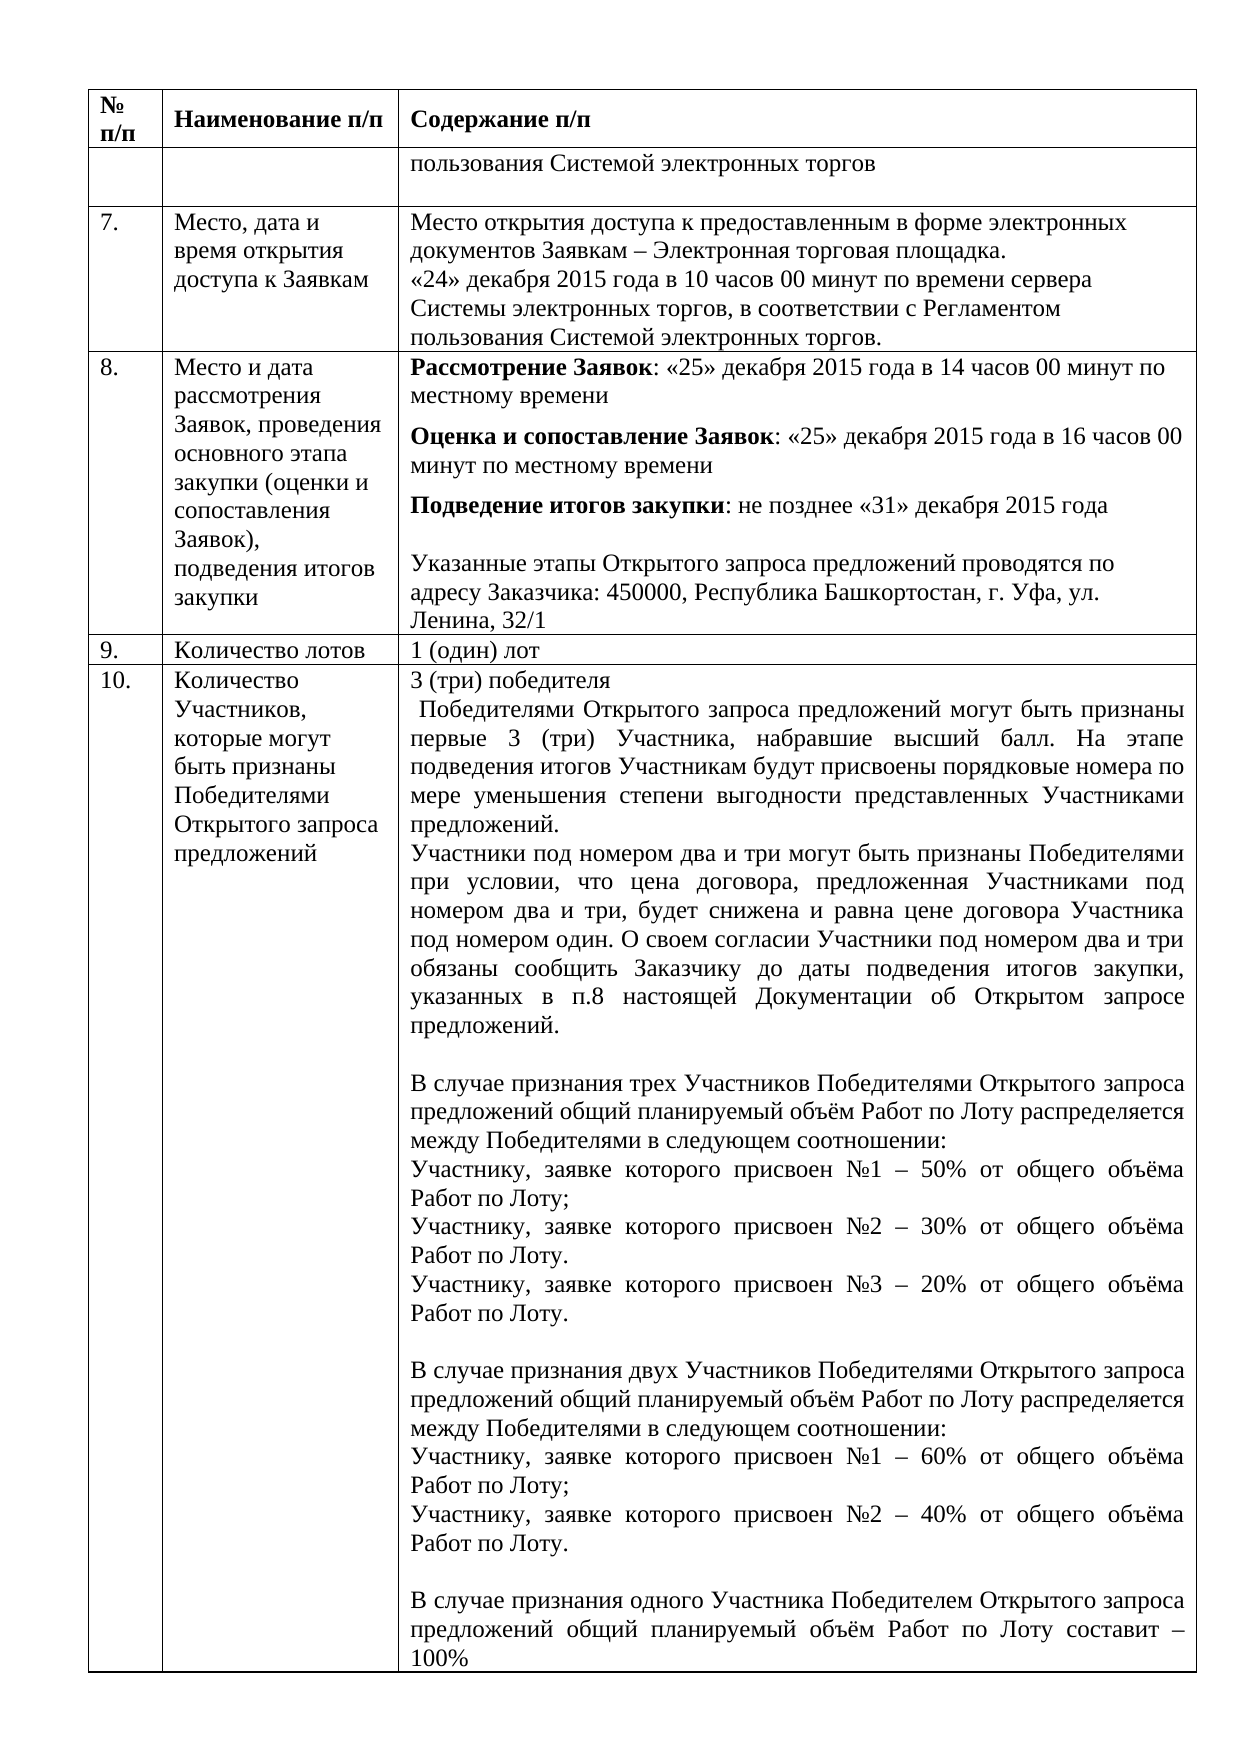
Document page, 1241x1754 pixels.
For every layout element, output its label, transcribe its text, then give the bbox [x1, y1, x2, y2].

table_cell [89, 352, 162, 634]
table_cell [89, 207, 162, 351]
table_header Наименование п/п [163, 90, 398, 147]
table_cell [163, 148, 398, 206]
table_cell Количество Участников, которые могут быть признаны Победителями Открытого запроса предложений [163, 665, 398, 1671]
table_cell [89, 635, 162, 664]
table_cell Количество лотов [163, 635, 398, 664]
table_cell Место открытия доступа к предоставленным в форме электронных документов Заявкам – Электронная торговая площадка. «24» декабря 2015 года в 10 часов 00 минут по времени сервера Системы электронных торгов, в соответствии с Регламентом пользования Системой электронных торгов. [399, 207, 1196, 351]
table_header Содержание п/п [399, 90, 1196, 147]
table_cell Место и дата рассмотрения Заявок, проведения основного этапа закупки (оценки и сопоставления Заявок), подведения итогов закупки [163, 352, 398, 634]
table_cell 3 (три) победителя Победителями Открытого запроса предложений могут быть признаны первые 3 (три) Участника, набравшие высший балл. На этапе подведения итогов Участникам будут присвоены порядковые номера по мере уменьшения степени выгодности представленных Участниками предложений. Участники под номером два и три могут быть признаны Победителями при условии, что цена договора, предложенная Участниками под номером два и три, будет снижена и равна цене договора Участника под номером один. О своем согласии Участники под номером два и три обязаны сообщить Заказчику до даты подведения итогов закупки, указанных в п.8 настоящей Документации об Открытом запросе предложений. В случае признания трех Участников Победителями Открытого запроса предложений общий планируемый объём Работ по Лоту распределяется между Победителями в следующем соотношении: Участнику, заявке которого присвоен №1 – 50% от общего объёма Работ по Лоту; Участнику, заявке которого присвоен №2 – 30% от общего объёма Работ по Лоту. Участнику, заявке которого присвоен №3 – 20% от общего объёма Работ по Лоту. В случае признания двух Участников Победителями Открытого запроса предложений общий планируемый объём Работ по Лоту распределяется между Победителями в следующем соотношении: Участнику, заявке которого присвоен №1 – 60% от общего объёма Работ по Лоту; Участнику, заявке которого присвоен №2 – 40% от общего объёма Работ по Лоту. В случае признания одного Участника Победителем Открытого запроса предложений общий планируемый объём Работ по Лоту составит – 100% [399, 665, 1196, 1671]
table_cell [89, 665, 162, 1671]
table_cell Рассмотрение Заявок: «25» декабря 2015 года в 14 часов 00 минут по местному времени Оценка и сопоставление Заявок: «25» декабря 2015 года в 16 часов 00 минут по местному времени Подведение итогов закупки: не позднее «31» декабря 2015 года Указанные этапы Открытого запроса предложений проводятся по адресу Заказчика: 450000, Республика Башкортостан, г. Уфа, ул. Ленина, 32/1 [399, 352, 1196, 634]
table_cell Место, дата и время открытия доступа к Заявкам [163, 207, 398, 351]
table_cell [399, 148, 1196, 206]
table_header № п/п [89, 90, 162, 147]
table_cell 1 (один) лот [399, 635, 1196, 664]
table_cell [89, 148, 162, 206]
